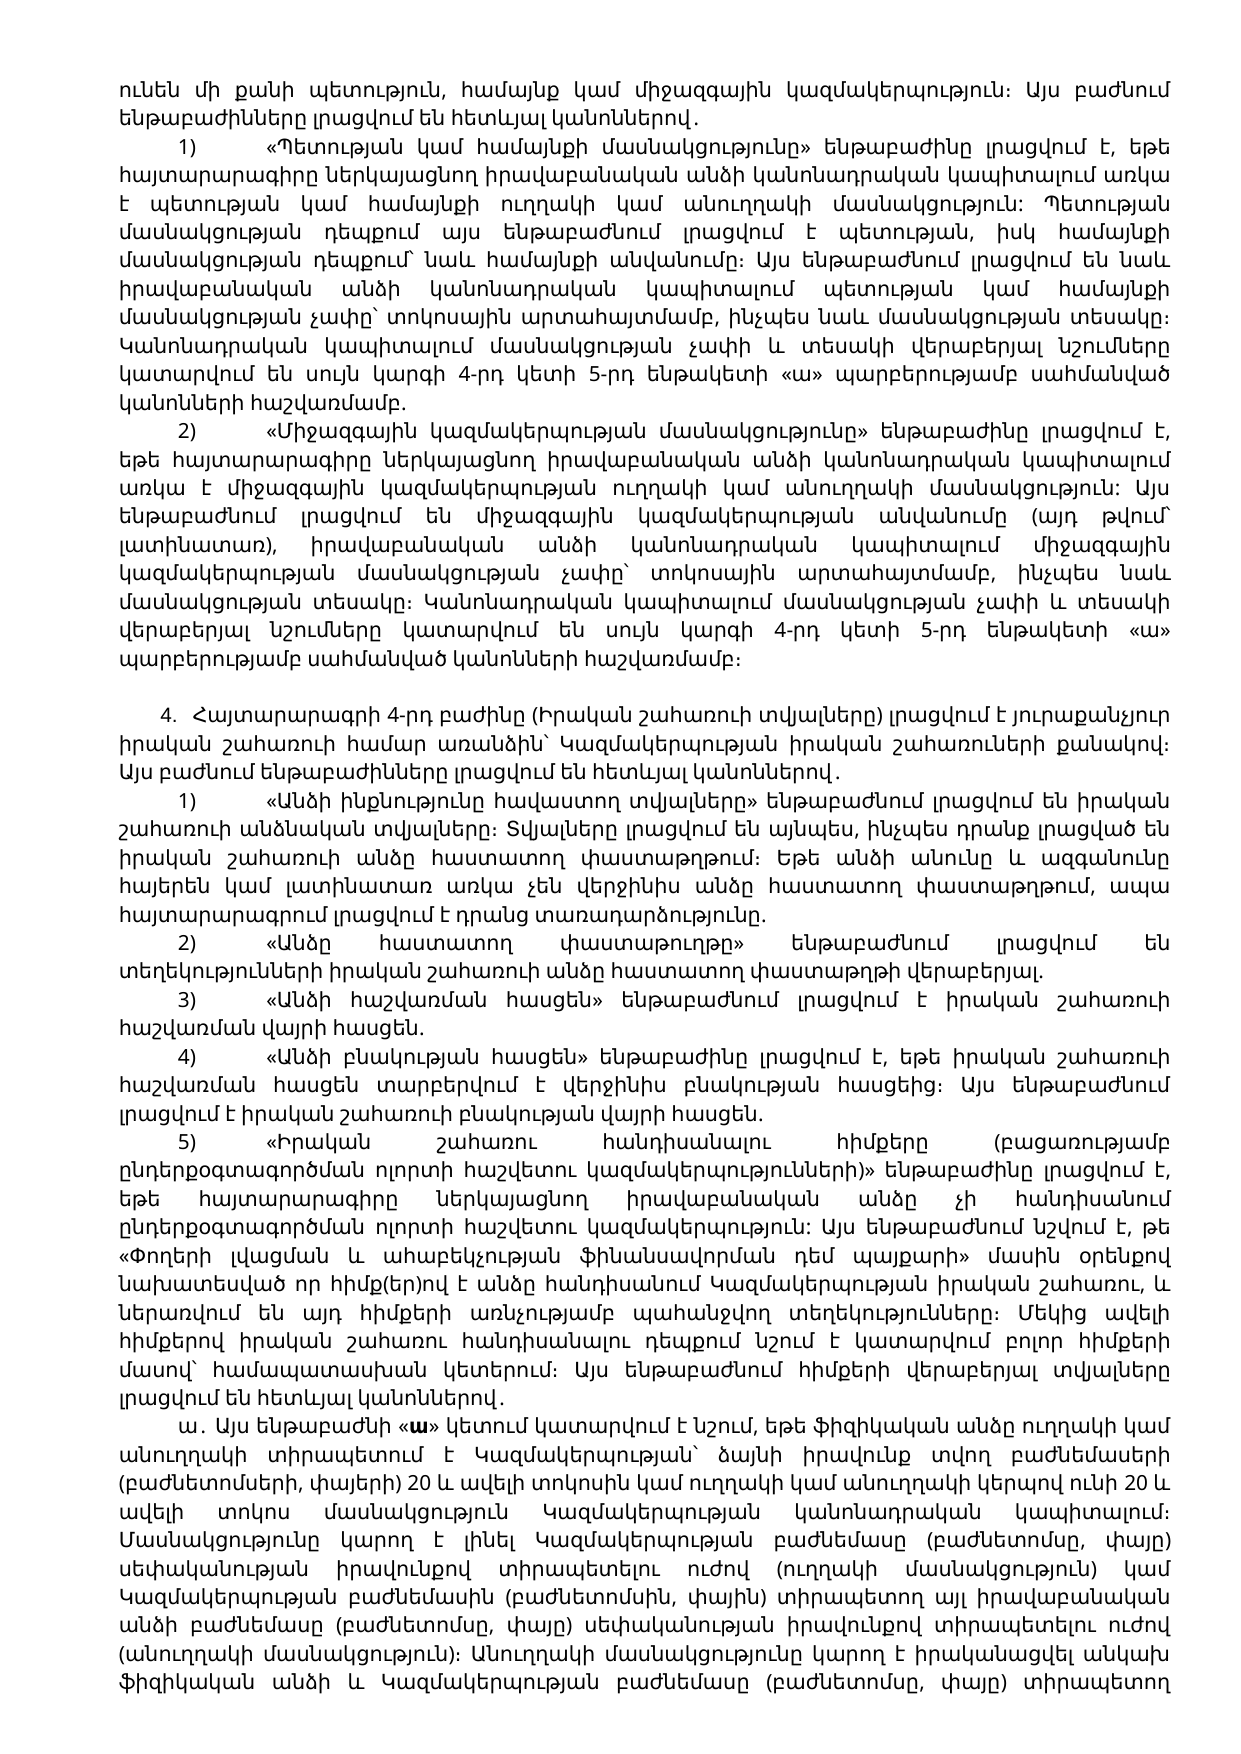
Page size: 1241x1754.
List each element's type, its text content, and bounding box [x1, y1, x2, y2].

list «Անձը հաստատող փաստաթուղթը» ենթաբաժնում լրացվում են տեղեկությունների իրական շահառուի անձը հաստատող փաստաթղթի վերաբերյալ. [118, 928, 1171, 985]
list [118, 75, 1171, 132]
list «Անձի ինքնությունը հավաստող տվյալները» ենթաբաժնում լրացվում են իրական շահառուի անձնական տվյալները։ Տվյալները լրացվում են այնպես, ինչպես դրանք լրացված են իրական շահառուի անձը հաստատող փաստաթղթում։ Եթե անձի անունը և ազգանունը հայերեն կամ լատինատառ առկա չեն վերջինիս անձը հաստատող փաստաթղթում, ապա հայտարարագրում լրացվում է դրանց տառադարձությունը. [118, 786, 1171, 928]
list Հայտարարագրի 4-րդ բաժինը (Իրական շահառուի տվյալները) լրացվում է յուրաքանչյուր իրական շահառուի համար առանձին՝ Կազմակերպության իրական շահառուների քանակով։ Այս բաժնում ենթաբաժինները լրացվում են հետևյալ կանոններով․ [118, 701, 1171, 786]
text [118, 1412, 1171, 1696]
list «Միջազգային կազմակերպության մասնակցությունը» ենթաբաժինը լրացվում է, եթե հայտարարագիրը ներկայացնող իրավաբանական անձի կանոնադրական կապիտալում առկա է միջազգային կազմակերպության ուղղակի կամ անուղղակի մասնակցություն: Այս ենթաբաժնում լրացվում են միջազգային կազմակերպության անվանումը (այդ թվում՝ լատինատառ), իրավաբանական անձի կանոնադրական կապիտալում միջազգային կազմակերպության մասնակցության չափը՝ տոկոսային արտահայտմամբ, ինչպես նաև մասնակցության տեսակը։ Կանոնադրական կապիտալում մասնակցության չափի և տեսակի վերաբերյալ նշումները կատարվում են սույն կարգի 4-րդ կետի 5-րդ ենթակետի «ա» պարբերությամբ սահմանված կանոնների հաշվառմամբ։ [118, 416, 1171, 672]
list «Պետության կամ համայնքի մասնակցությունը» ենթաբաժինը լրացվում է, եթե հայտարարագիրը ներկայացնող իրավաբանական անձի կանոնադրական կապիտալում առկա է պետության կամ համայնքի ուղղակի կամ անուղղակի մասնակցություն: Պետության մասնակցության դեպքում այս ենթաբաժնում լրացվում է պետության, իսկ համայնքի մասնակցության դեպքում՝ նաև համայնքի անվանումը։ Այս ենթաբաժնում լրացվում են նաև իրավաբանական անձի կանոնադրական կապիտալում պետության կամ համայնքի մասնակցության չափը՝ տոկոսային արտահայտմամբ, ինչպես նաև մասնակցության տեսակը։ Կանոնադրական կապիտալում մասնակցության չափի և տեսակի վերաբերյալ նշումները կատարվում են սույն կարգի 4-րդ կետի 5-րդ ենթակետի «ա» պարբերությամբ սահմանված կանոնների հաշվառմամբ. [118, 132, 1171, 416]
list «Իրական շահառու հանդիսանալու հիմքերը (բացառությամբ ընդերքօգտագործման ոլորտի հաշվետու կազմակերպությունների)» ենթաբաժինը լրացվում է, եթե հայտարարագիրը ներկայացնող իրավաբանական անձը չի հանդիսանում ընդերքօգտագործման ոլորտի հաշվետու կազմակերպություն: Այս ենթաբաժնում նշվում է, թե «Փողերի լվացման և ահաբեկչության ֆինանսավորման դեմ պայքարի» մասին օրենքով նախատեսված որ հիմք(եր)ով է անձը հանդիսանում Կազմակերպության իրական շահառու, և ներառվում են այդ հիմքերի առնչությամբ պահանջվող տեղեկությունները։ Մեկից ավելի հիմքերով իրական շահառու հանդիսանալու դեպքում նշում է կատարվում բոլոր հիմքերի մասով՝ համապատասխան կետերում։ Այս ենթաբաժնում հիմքերի վերաբերյալ տվյալները լրացվում են հետևյալ կանոններով․ [118, 1127, 1171, 1412]
list «Անձի հաշվառման հասցեն» ենթաբաժնում լրացվում է իրական շահառուի հաշվառման վայրի հասցեն. [118, 985, 1171, 1042]
list «Անձի բնակության հասցեն» ենթաբաժինը լրացվում է, եթե իրական շահառուի հաշվառման հասցեն տարբերվում է վերջինիս բնակության հասցեից։ Այս ենթաբաժնում լրացվում է իրական շահառուի բնակության վայրի հասցեն. [118, 1042, 1171, 1127]
